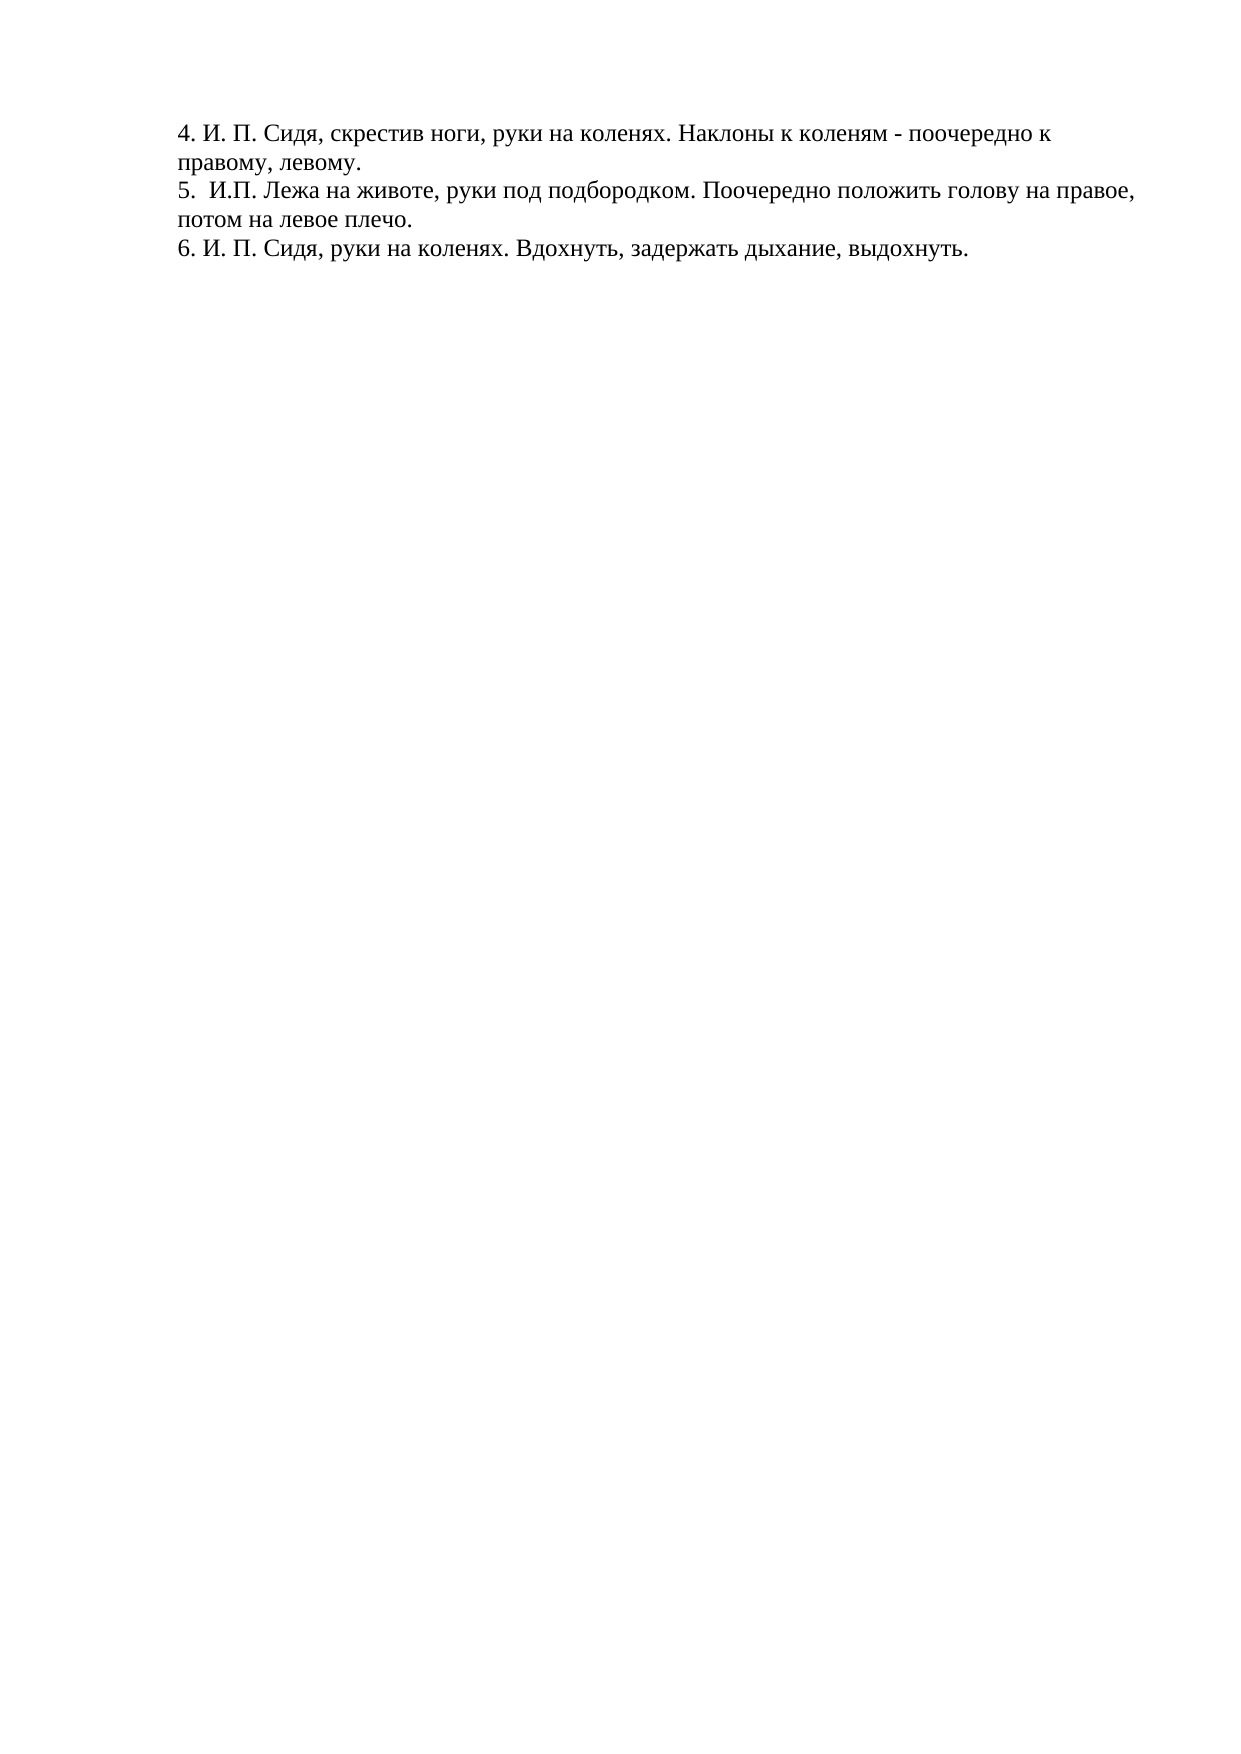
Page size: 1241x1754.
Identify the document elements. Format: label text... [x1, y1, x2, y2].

text 6. И. П. Сидя, руки на коленях. Вдохнуть, задержать дыхание, выдохнуть. [177, 233, 1152, 262]
text 5. И.П. Лежа на животе, руки под подбородком. Поочередно положить голову на правое, потом на левое плечо. [177, 176, 1152, 233]
text 4. И. П. Сидя, скрестив ноги, руки на коленях. Наклоны к коленям - поочередно к правому, левому. [177, 118, 1152, 176]
